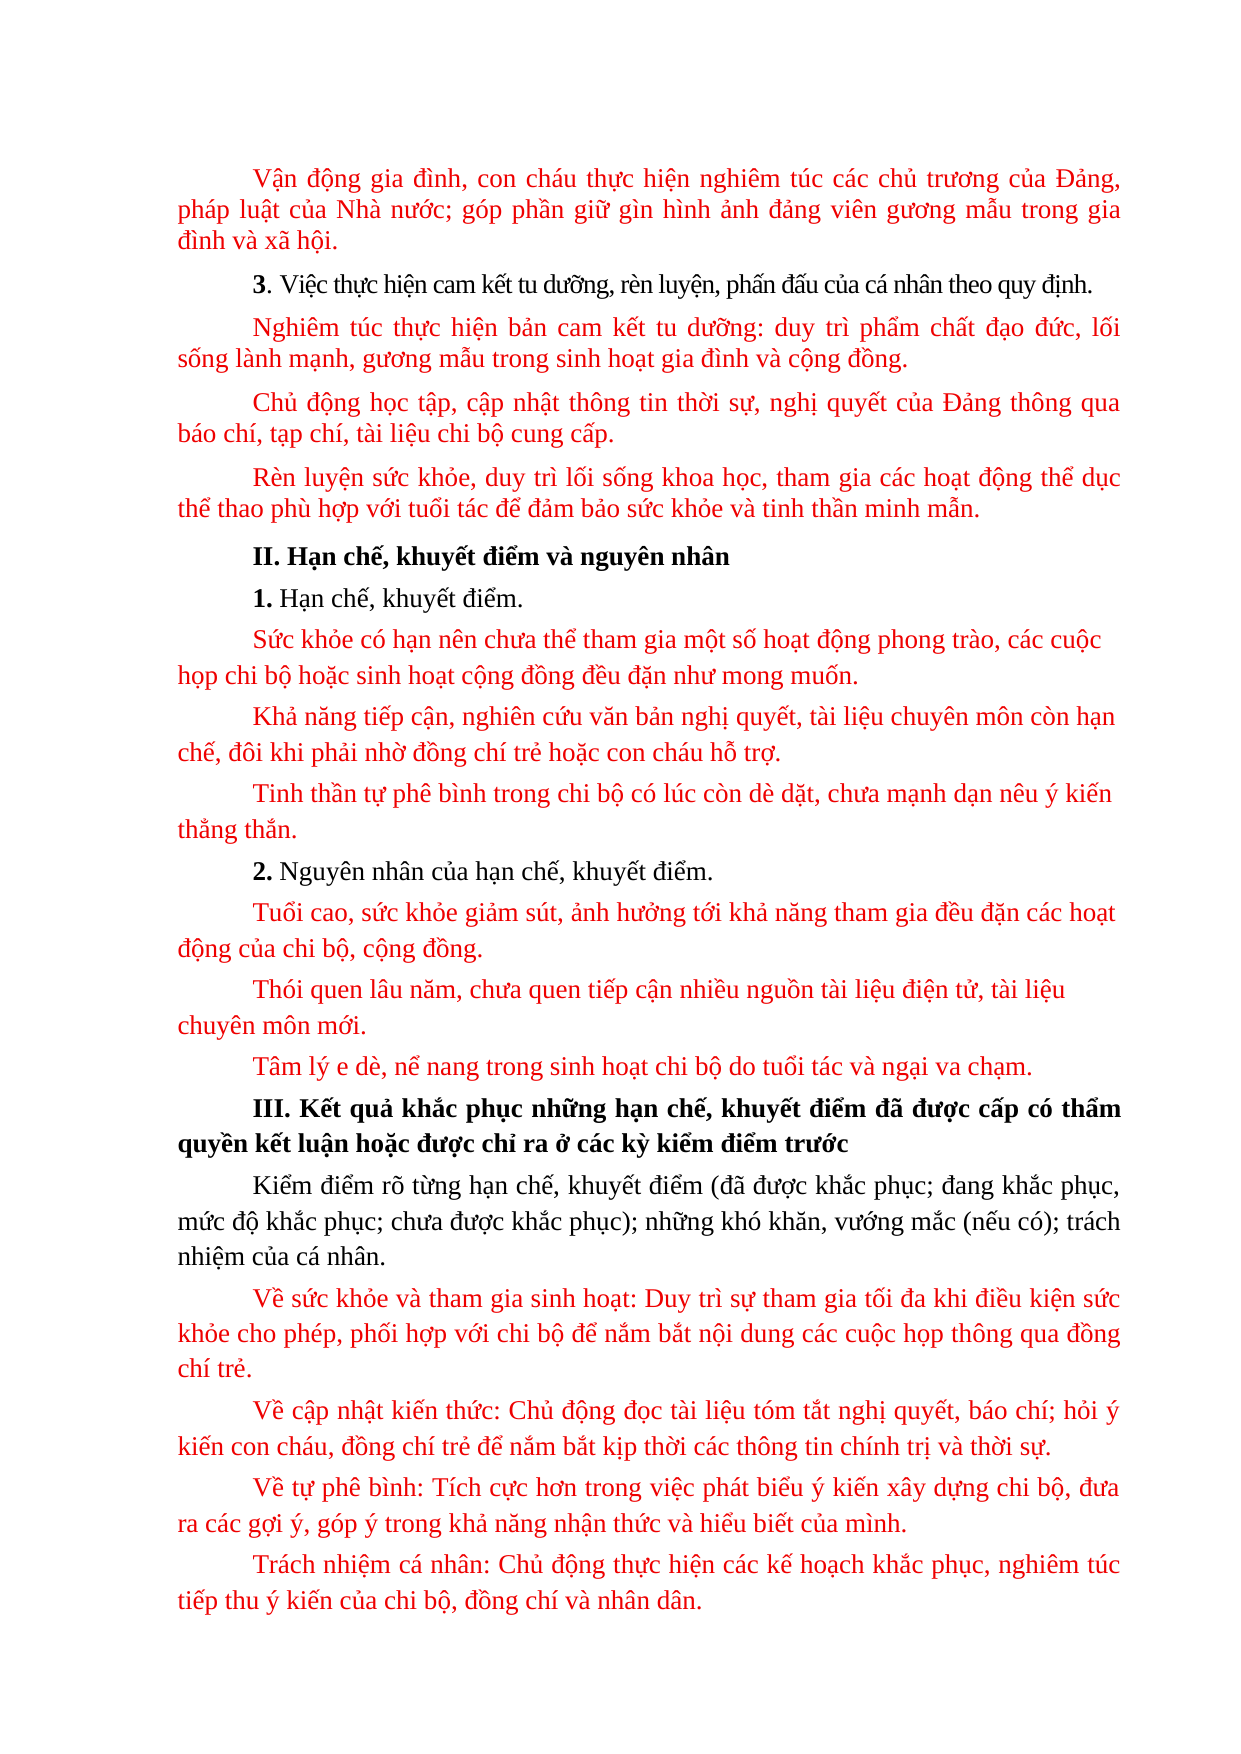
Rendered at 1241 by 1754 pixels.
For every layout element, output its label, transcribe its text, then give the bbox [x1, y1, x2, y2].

text 3. Việc thực hiện cam kết tu dưỡng, rèn luyện, phấn đấu của cá nhân theo quy định. [177, 268, 1122, 299]
text II. Hạn chế, khuyết điểm và nguyên nhân [177, 536, 1122, 571]
text III. Kết quả khắc phục những hạn chế, khuyết điểm đã được cấp có thẩm quyền kết luận hoặc được chỉ ra ở các kỳ kiểm điểm trước [177, 1088, 1122, 1159]
text 2. Nguyên nhân của hạn chế, khuyết điểm. [177, 850, 1122, 886]
text Về cập nhật kiến thức: Chủ động đọc tài liệu tóm tắt nghị quyết, báo chí; hỏi ý kiến con cháu, đồng chí trẻ để nắm bắt kịp thời các thông tin chính trị và thời sự. [177, 1390, 1122, 1461]
text Tâm lý e dè, nể nang trong sinh hoạt chi bộ do tuổi tác và ngại va chạm. [177, 1046, 1122, 1082]
text Về tự phê bình: Tích cực hơn trong việc phát biểu ý kiến xây dựng chi bộ, đưa ra các gợi ý, góp ý trong khả năng nhận thức và hiểu biết của mình. [177, 1467, 1122, 1538]
text Chủ động học tập, cập nhật thông tin thời sự, nghị quyết của Đảng thông qua báo chí, tạp chí, tài liệu chi bộ cung cấp. [177, 386, 1122, 448]
text 1. Hạn chế, khuyết điểm. [177, 577, 1122, 613]
text Thói quen lâu năm, chưa quen tiếp cận nhiều nguồn tài liệu điện tử, tài liệu chuyên môn mới. [177, 969, 1122, 1040]
text Trách nhiệm cá nhân: Chủ động thực hiện các kế hoạch khắc phục, nghiêm túc tiếp thu ý kiến của chi bộ, đồng chí và nhân dân. [177, 1544, 1122, 1615]
text Vận động gia đình, con cháu thực hiện nghiêm túc các chủ trương của Đảng, pháp luật của Nhà nước; góp phần giữ gìn hình ảnh đảng viên gương mẫu trong gia đình và xã hội. [177, 162, 1122, 255]
text Rèn luyện sức khỏe, duy trì lối sống khoa học, tham gia các hoạt động thể dục thể thao phù hợp với tuổi tác để đảm bảo sức khỏe và tinh thần minh mẫn. [177, 461, 1122, 523]
text Tinh thần tự phê bình trong chi bộ có lúc còn dè dặt, chưa mạnh dạn nêu ý kiến thẳng thắn. [177, 773, 1122, 844]
text Kiểm điểm rõ từng hạn chế, khuyết điểm (đã được khắc phục; đang khắc phục, mức độ khắc phục; chưa được khắc phục); những khó khăn, vướng mắc (nếu có); trách nhiệm của cá nhân. [177, 1165, 1122, 1271]
text Khả năng tiếp cận, nghiên cứu văn bản nghị quyết, tài liệu chuyên môn còn hạn chế, đôi khi phải nhờ đồng chí trẻ hoặc con cháu hỗ trợ. [177, 696, 1122, 767]
text Sức khỏe có hạn nên chưa thể tham gia một số hoạt động phong trào, các cuộc họp chi bộ hoặc sinh hoạt cộng đồng đều đặn như mong muốn. [177, 619, 1122, 690]
text Về sức khỏe và tham gia sinh hoạt: Duy trì sự tham gia tối đa khi điều kiện sức khỏe cho phép, phối hợp với chi bộ để nắm bắt nội dung các cuộc họp thông qua đồng chí trẻ. [177, 1277, 1122, 1384]
text Tuổi cao, sức khỏe giảm sút, ảnh hưởng tới khả năng tham gia đều đặn các hoạt động của chi bộ, cộng đồng. [177, 892, 1122, 963]
text Nghiêm túc thực hiện bản cam kết tu dưỡng: duy trì phẩm chất đạo đức, lối sống lành mạnh, gương mẫu trong sinh hoạt gia đình và cộng đồng. [177, 311, 1122, 374]
